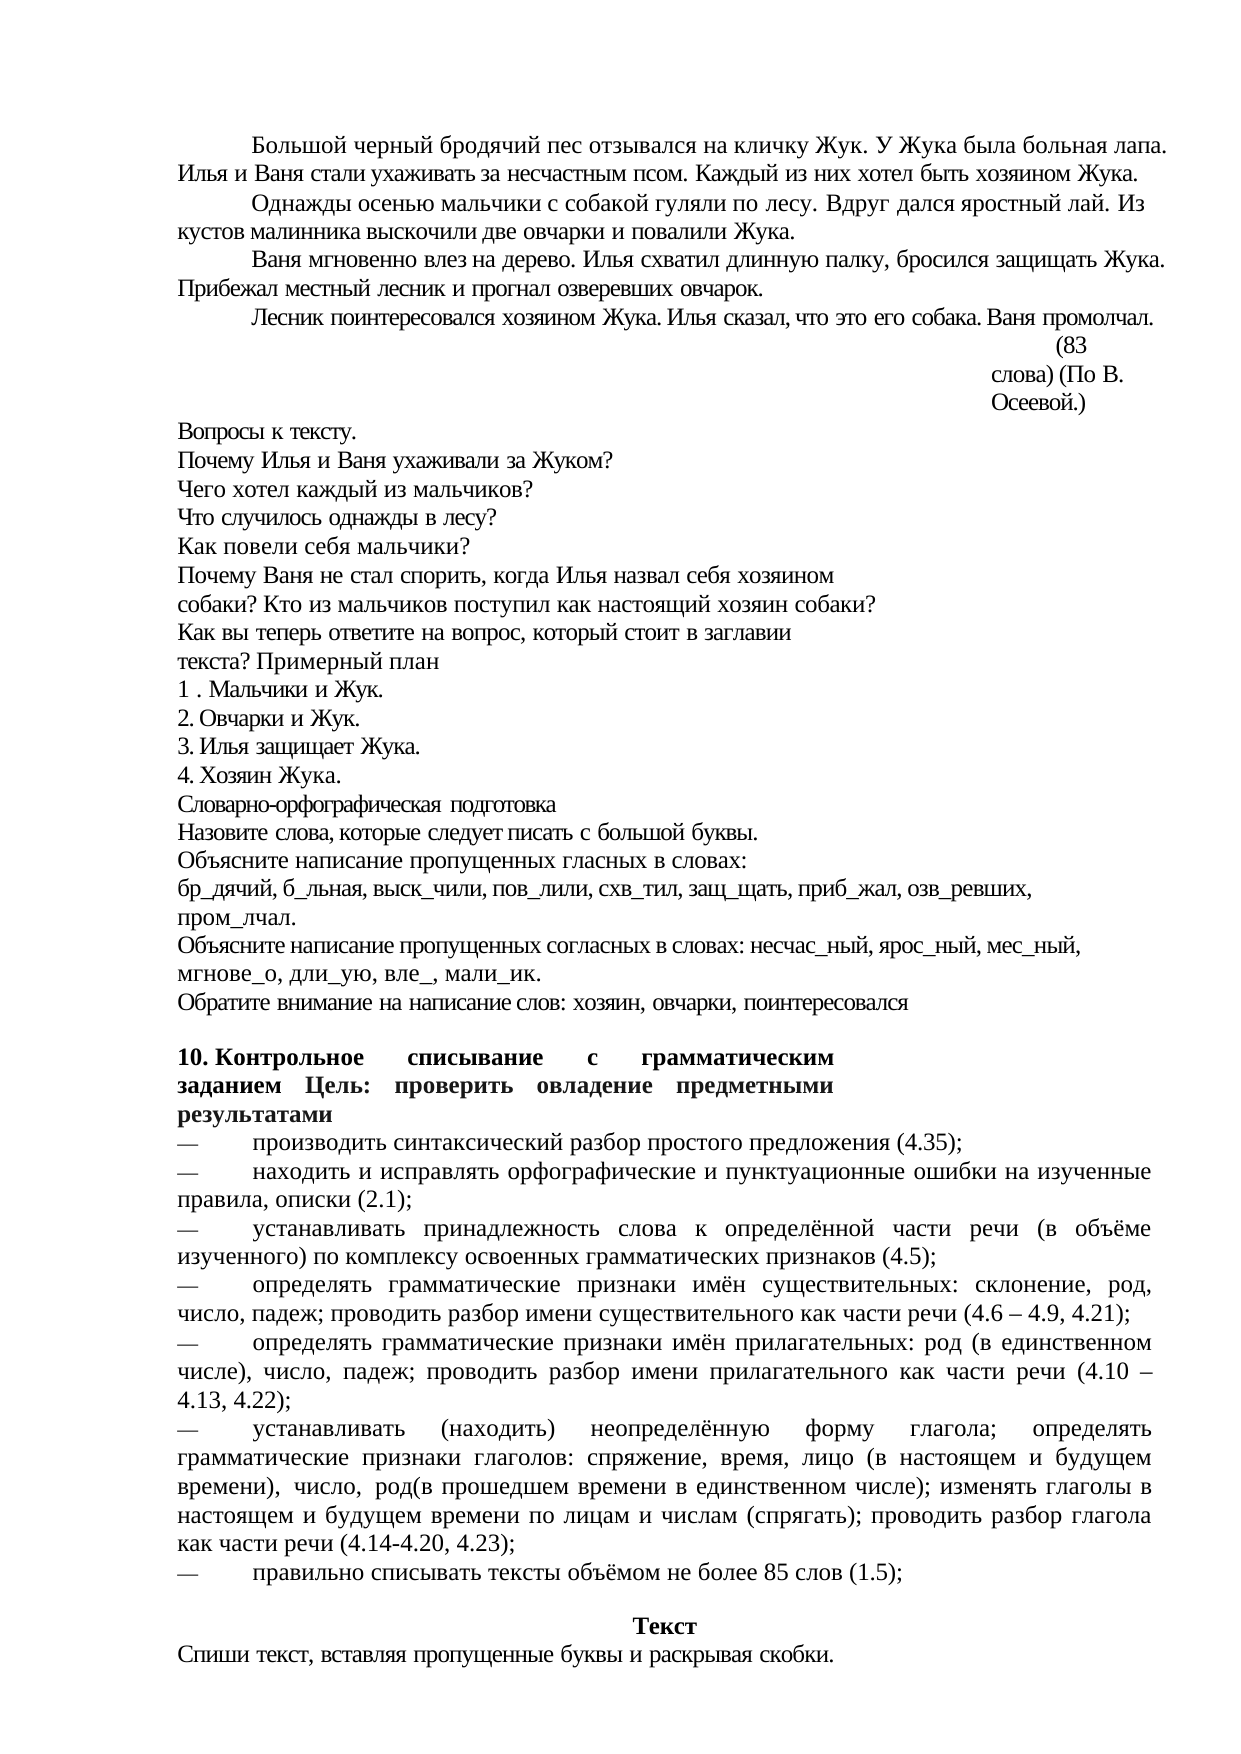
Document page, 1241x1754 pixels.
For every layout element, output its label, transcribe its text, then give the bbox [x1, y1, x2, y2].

list находить и исправлять орфографические и пунктуационные ошибки на изученные правила, описки (2.1); [177, 1156, 1152, 1213]
text Обратите внимание на написание слов: хозяин, овчарки, поинтересовался [177, 987, 1196, 1016]
list производить синтаксический разбор простого предложения (4.35); [177, 1128, 1196, 1156]
list Илья защищает Жука. [177, 732, 1196, 760]
list определять грамматические признаки имён прилагательных: род (в единственном числе), число, падеж; проводить разбор имени прилагательного как части речи (4.10 – 4.13, 4.22); [177, 1327, 1153, 1413]
text Ваня мгновенно влез на дерево. Илья схватил длинную палку, бросился защищать Жука. [251, 245, 1196, 273]
text Почему Ваня не стал спорить, когда Илья назвал себя хозяином собаки? Кто из мальчиков поступил как настоящий хозяин собаки? [177, 560, 905, 617]
text Словарно-орфографическая подготовка [177, 789, 1196, 818]
text Илья и Ваня стали ухаживать за несчастным псом. Каждый из них хотел быть хозяином Жука. [177, 159, 1196, 188]
text Прибежал местный лесник и прогнал озверевших овчарок. [177, 273, 1196, 302]
text Лесник поинтересовался хозяином Жука. Илья сказал, что это его собака. Ваня промолчал. [251, 302, 1196, 331]
list правильно списывать тексты объёмом не более 85 слов (1.5); [177, 1557, 1196, 1586]
text Что случилось однажды в лесу? Как повели себя мальчики? [177, 502, 518, 560]
text Вопросы к тексту. [177, 416, 1196, 445]
text Однажды осенью мальчики с собакой гуляли по лесу. Вдруг дался яростный лай. Из кустов малинника выскочили две овчарки и повалили Жука. [177, 188, 1196, 245]
text Объясните написание пропущенных согласных в словах: несчас_ный, ярос_ный, мес_ный, мгнове_о, дли_ую, вле_, мали_ик. [177, 931, 1141, 987]
list Хозяин Жука. [177, 760, 1196, 789]
list Контрольное списывание с грамматическим заданием Цель: проверить овладение предметными результатами [177, 1042, 834, 1128]
text 1 . Мальчики и Жук. [177, 675, 1196, 703]
text Текст [173, 1611, 1157, 1640]
list устанавливать (находить) неопределённую форму глагола; определять грамматические признаки глаголов: спряжение, время, лицо (в настоящем и будущем времени), число, род(в прошедшем времени в единственном числе); изменять глаголы в настоящем и будущем времени по лицам и числам (спрягать); проводить разбор глагола как части речи (4.14-4.20, 4.23); [177, 1413, 1153, 1557]
list определять грамматические признаки имён существительных: склонение, род, число, падеж; проводить разбор имени существительного как части речи (4.6 – 4.9, 4.21); [177, 1270, 1153, 1327]
text Почему Илья и Ваня ухаживали за Жуком? Чего хотел каждый из мальчиков? [177, 445, 627, 502]
text Назовите слова, которые следует писать с большой буквы. Объясните написание пропущенных гласных в словах: [177, 818, 850, 874]
text Спиши текст, вставляя пропущенные буквы и раскрывая скобки. [177, 1640, 1196, 1668]
text Большой черный бродячий пес отзывался на кличку Жук. У Жука была больная лапа. [251, 130, 1196, 159]
text (83 слова) (По В. Осеевой.) [991, 331, 1154, 416]
text бр_дячий, б_льная, выск_чили, пов_лили, схв_тил, защ_щать, приб_жал, озв_ревших, пром_лчал. [177, 874, 1043, 930]
list устанавливать принадлежность слова к определённой части речи (в объёме изученного) по комплексу освоенных грамматических признаков (4.5); [177, 1213, 1152, 1270]
text Как вы теперь ответите на вопрос, который стоит в заглавии текста? Примерный план [177, 617, 843, 675]
list Овчарки и Жук. [177, 703, 1196, 732]
